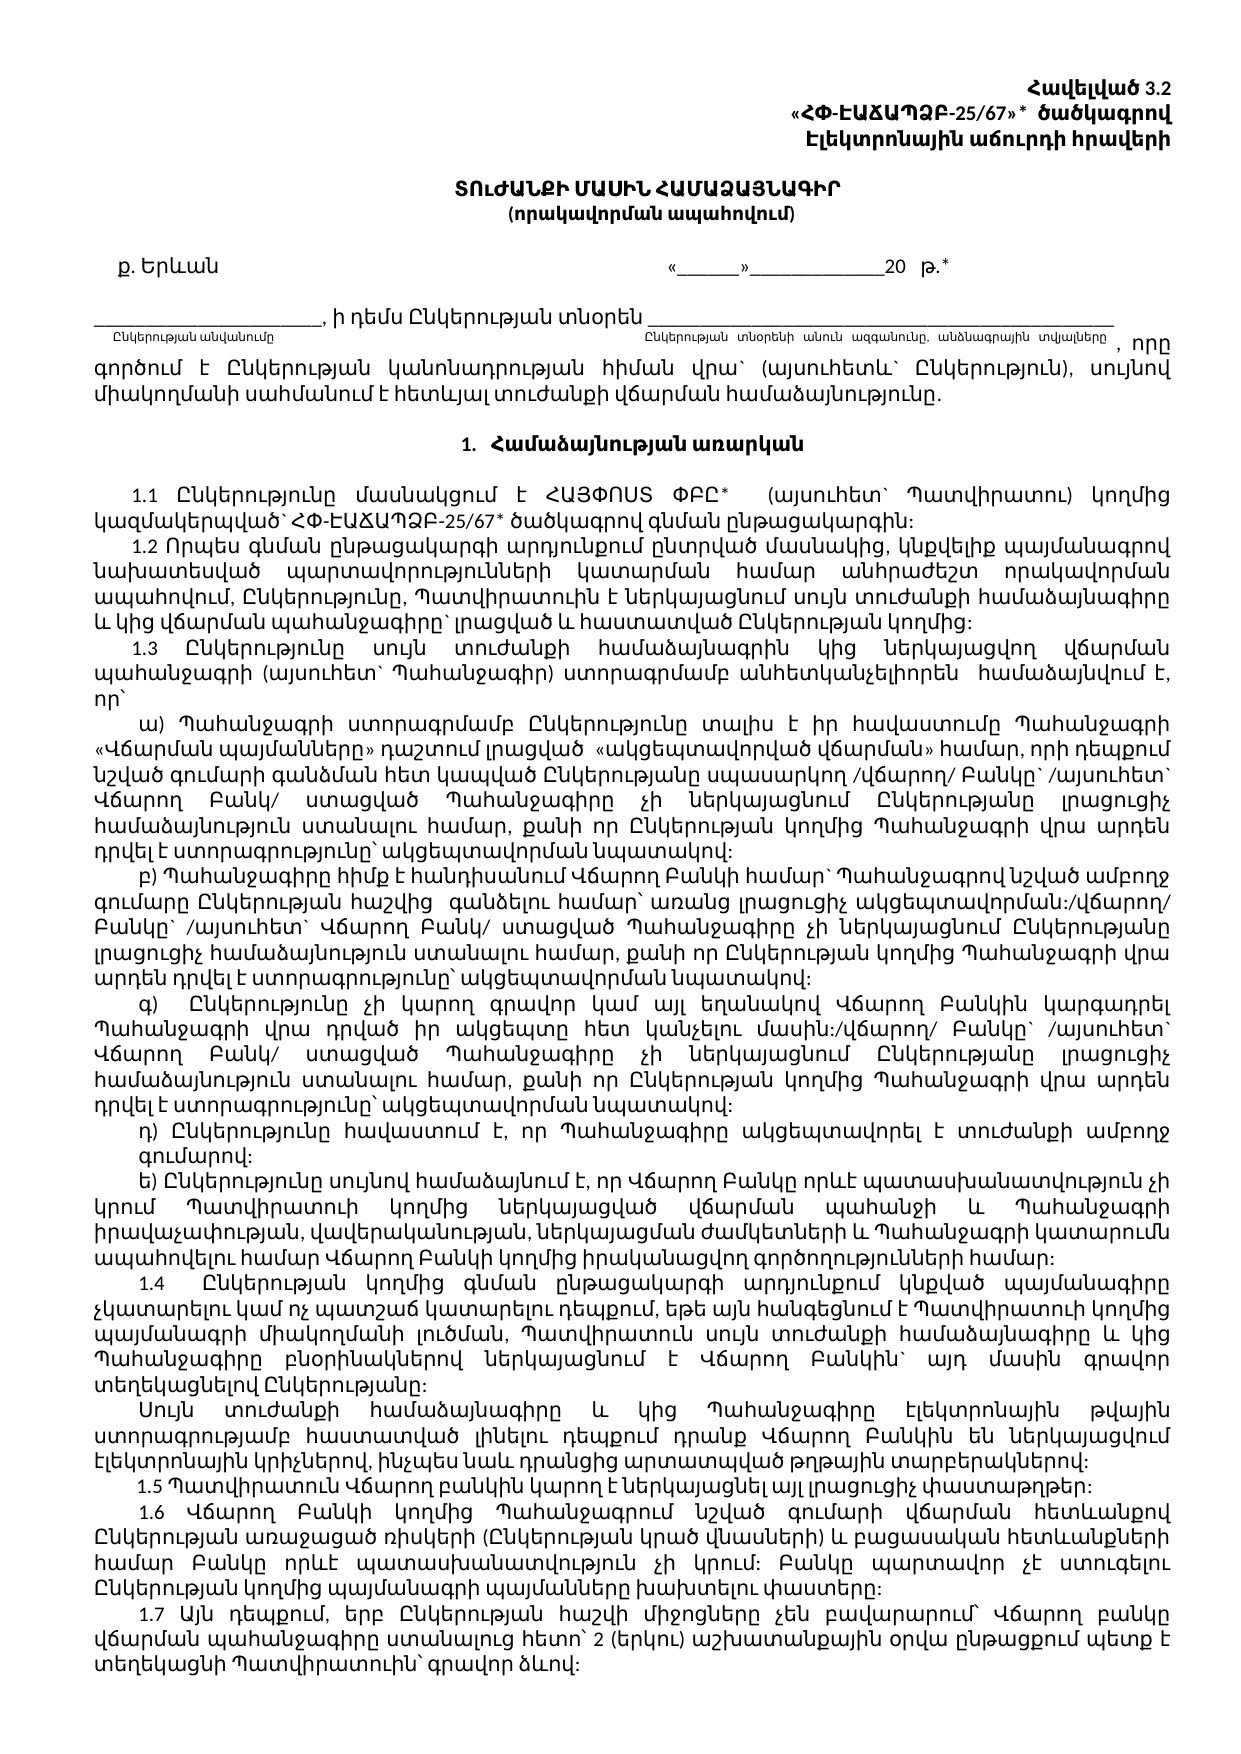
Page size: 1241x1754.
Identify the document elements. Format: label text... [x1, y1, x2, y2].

text 1.7 Այն դեպքում, երբ Ընկերության հաշվի միջոցները չեն բավարարում՝ Վճարող բանկը վճարման պահանջագիրը ստանալուց հետո՝ 2 (երկու) աշխատանքային օրվա ընթացքում պետք է տեղեկացնի Պատվիրատուին՝ գրավոր ձևով: [94, 1601, 1171, 1677]
text 1.6 Վճարող Բանկի կողմից Պահանջագրում նշված գումարի վճարման հետևանքով Ընկերության առաջացած ռիսկերի (Ընկերության կրած վնասների) և բացասական հետևանքների համար Բանկը որևէ պատասխանատվություն չի կրում: Բանկը պարտավոր չէ ստուգելու Ընկերության կողմից պայմանագրի պայմանները խախտելու փաստերը: [94, 1499, 1171, 1601]
text 1.4 Ընկերության կողմից գնման ընթացակարգի արդյունքում կնքված պայմանագիրը չկատարելու կամ ոչ պատշաճ կատարելու դեպքում, եթե այն հանգեցնում է Պատվիրատուի կողմից պայմանագրի միակողմանի լուծման, Պատվիրատուն սույն տուժանքի համաձայնագիրը և կից Պահանջագիրը բնօրինակներով ներկայացնում է Վճարող Բանկին` այդ մասին գրավոր տեղեկացնելով Ընկերությանը: [94, 1270, 1171, 1397]
text 1. Համաձայնության առարկան [94, 432, 1171, 457]
text բ) Պահանջագիրը հիմք է հանդիսանում Վճարող Բանկի համար` Պահանջագրով նշված ամբողջ գումարը Ընկերության հաշվից գանձելու համար՝ առանց լրացուցիչ ակցեպտավորման:/վճարող/ Բանկը` /այսուհետ` Վճարող Բանկ/ ստացված Պահանջագիրը չի ներկայացնում Ընկերությանը լրացուցիչ համաձայնություն ստանալու համար, քանի որ Ընկերության կողմից Պահանջագրի վրա արդեն դրվել է ստորագրությունը՝ ակցեպտավորման նպատակով: [94, 864, 1171, 991]
text ե) Ընկերությունը սույնով համաձայնում է, որ Վճարող Բանկը որևէ պատասխանատվություն չի կրում Պատվիրատուի կողմից ներկայացված վճարման պահանջի և Պահանջագրի իրավաչափության, վավերականության, ներկայացման ժամկետների և Պահանջագրի կատարումն ապահովելու համար Վճարող Բանկի կողմից իրականացվող գործողությունների համար: [94, 1169, 1171, 1270]
text ք. Երևան «______»_____________20 թ.* [94, 254, 1171, 279]
text 1.2 Որպես գնման ընթացակարգի արդյունքում ընտրված մասնակից, կնքվելիք պայմանագրով նախատեսված պարտավորությունների կատարման համար անհրաժեշտ որակավորման ապահովում, Ընկերությունը, Պատվիրատուին է ներկայացնում սույն տուժանքի համաձայնագիրը և կից վճարման պահանջագիրը` լրացված և հաստատված Ընկերության կողմից: [94, 533, 1171, 635]
text 1.5 Պատվիրատուն Վճարող բանկին կարող է ներկայացնել այլ լրացուցիչ փաստաթղթեր: [94, 1474, 1171, 1499]
text դ) Ընկերությունը հավաստում է, որ Պահանջագիրը ակցեպտավորել է տուժանքի ամբողջ գումարով: [138, 1118, 1171, 1169]
text գ) Ընկերությունը չի կարող գրավոր կամ այլ եղանակով Վճարող Բանկին կարգադրել Պահանջագրի վրա դրված իր ակցեպտը հետ կանչելու մասին:/վճարող/ Բանկը` /այսուհետ` Վճարող Բանկ/ ստացված Պահանջագիրը չի ներկայացնում Ընկերությանը լրացուցիչ համաձայնություն ստանալու համար, քանի որ Ընկերության կողմից Պահանջագրի վրա արդեն դրվել է ստորագրությունը՝ ակցեպտավորման նպատակով: [94, 991, 1171, 1118]
text Էլեկտրոնային աճուրդի հրավերի [94, 126, 1171, 151]
text «ՀՓ-ԷԱՃԱՊՁԲ-25/67»* ծածկագրով [94, 100, 1171, 126]
text Հավելված 3.2 [94, 75, 1171, 100]
text 1.3 Ընկերությունը սույն տուժանքի համաձայնագրին կից ներկայացվող վճարման պահանջագրի (այսուհետ` Պահանջագիր) ստորագրմամբ անհետկանչելիորեն համաձայնվում է, որ՝ [94, 635, 1171, 711]
text ա) Պահանջագրի ստորագրմամբ Ընկերությունը տալիս է իր հավաստումը Պահանջագրի «Վճարման պայմանները» դաշտում լրացված «ակցեպտավորված վճարման» համար, որի դեպքում նշված գումարի գանձման հետ կապված Ընկերությանը սպասարկող /վճարող/ Բանկը` /այսուհետ` Վճարող Բանկ/ ստացված Պահանջագիրը չի ներկայացնում Ընկերությանը լրացուցիչ համաձայնություն ստանալու համար, քանի որ Ընկերության կողմից Պահանջագրի վրա արդեն դրվել է ստորագրությունը՝ ակցեպտավորման նպատակով: [94, 711, 1171, 864]
text ______________________, ի դեմս Ընկերության տնօրեն _____________________________________________ [94, 304, 1171, 330]
text ՏՈւԺԱՆՔԻ ՄԱՍԻՆ ՀԱՄԱՁԱՅՆԱԳԻՐ [94, 177, 1171, 202]
text Ընկերության անվանումը Ընկերության տնօրենի անուն ազգանունը, անձնագրային տվյալները , որը գործում է Ընկերության կանոնադրության հիման վրա` (այսուհետև` Ընկերություն), սույնով միակողմանի սահմանում է հետևյալ տուժանքի վճարման համաձայնությունը. [94, 330, 1171, 406]
text 1.1 Ընկերությունը մասնակցում է ՀԱՅՓՈՍՏ ՓԲԸ* (այսուհետ` Պատվիրատու) կողմից կազմակերպված` ՀՓ-ԷԱՃԱՊՁԲ-25/67* ծածկագրով գնման ընթացակարգին: [94, 482, 1171, 533]
text Սույն տուժանքի համաձայնագիրը և կից Պահանջագիրը էլեկտրոնային թվային ստորագրությամբ հաստատված լինելու դեպքում դրանք Վճարող Բանկին են ներկայացվում էլեկտրոնային կրիչներով, ինչպես նաև դրանցից արտատպված թղթային տարբերակներով: [94, 1397, 1171, 1474]
text (որակավորման ապահովում) [94, 202, 1171, 225]
